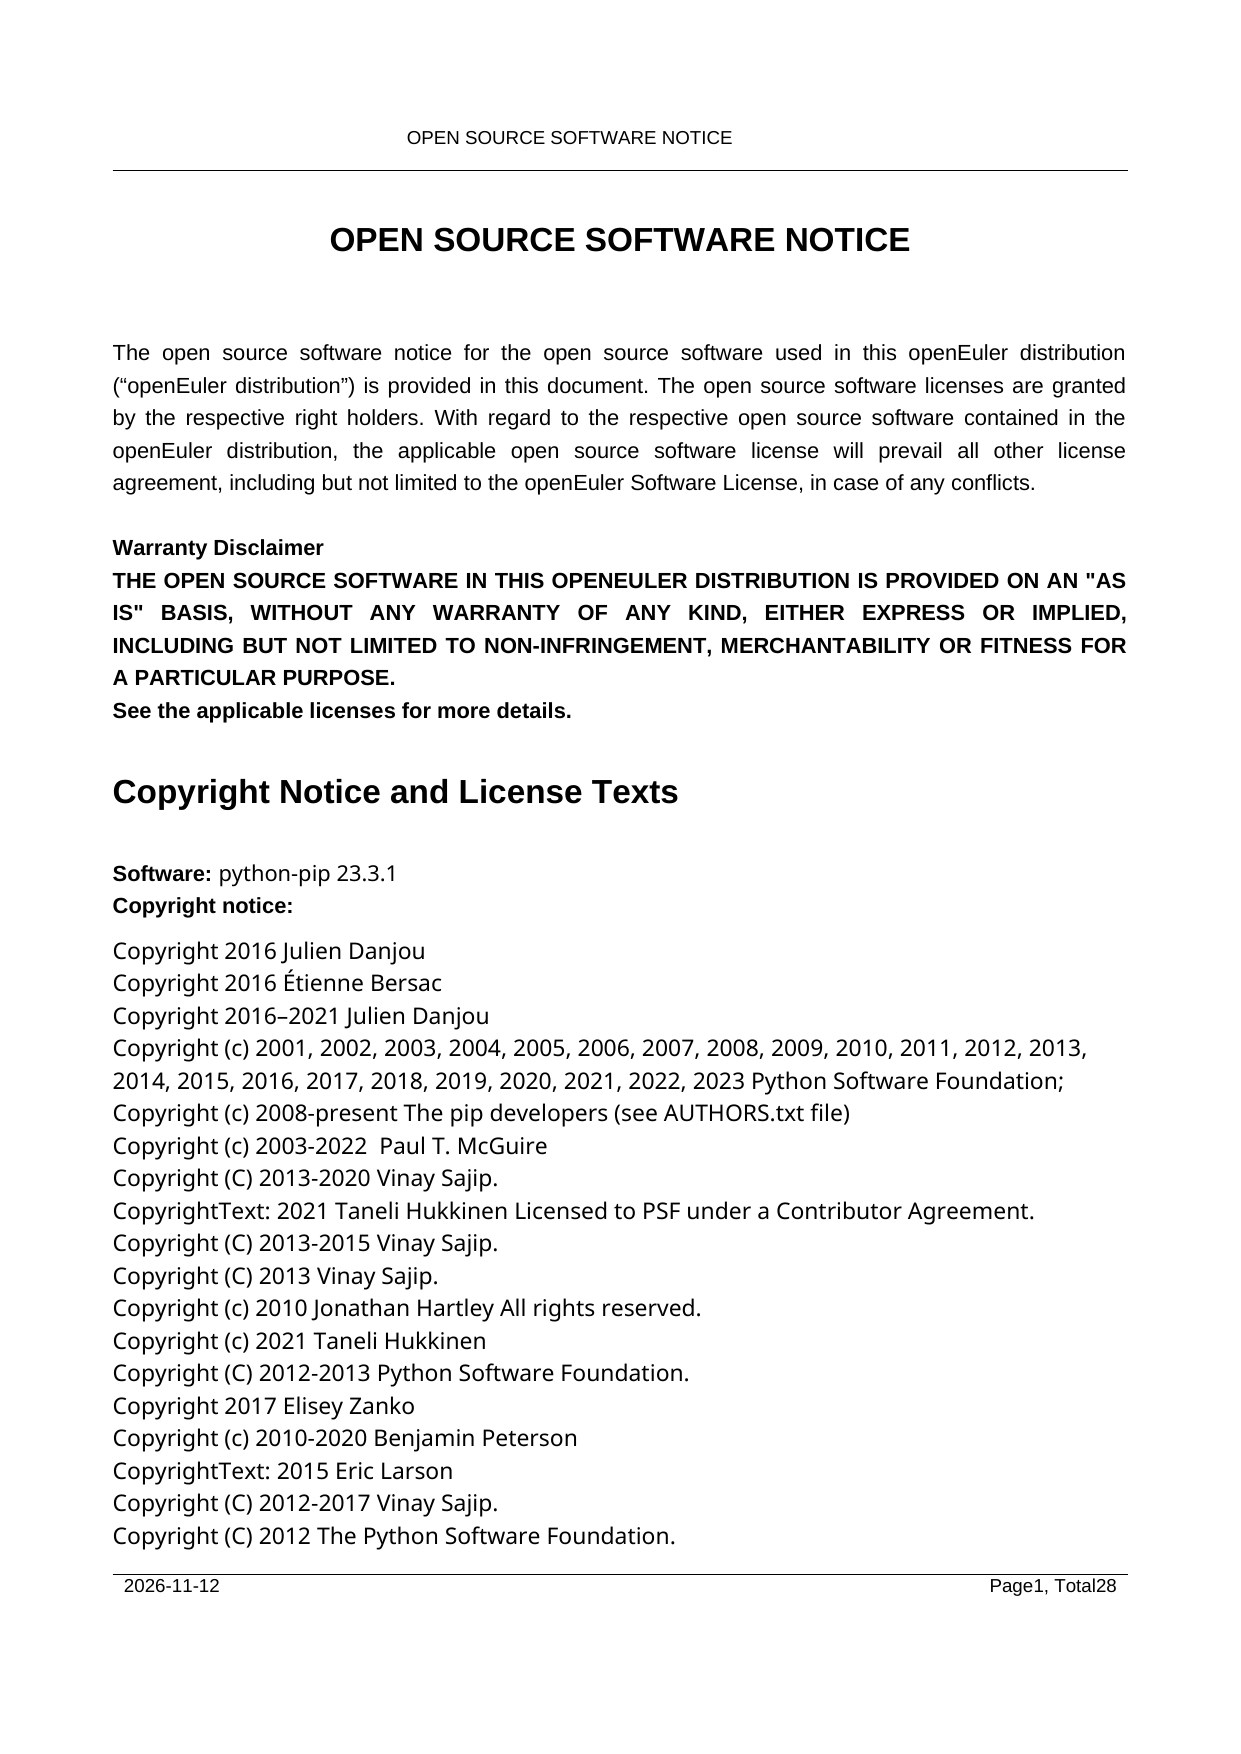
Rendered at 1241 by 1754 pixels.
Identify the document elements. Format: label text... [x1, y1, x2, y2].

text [112, 934, 1128, 1551]
text Copyright notice: [112, 889, 1128, 921]
text THE OPEN SOURCE SOFTWARE IN THIS OPENEULER DISTRIBUTION IS PROVIDED ON AN "AS IS" BASIS, WITHOUT ANY WARRANTY OF ANY KIND, EITHER EXPRESS OR IMPLIED, INCLUDING BUT NOT LIMITED TO NON-INFRINGEMENT, MERCHANTABILITY OR FITNESS FOR A PARTICULAR PURPOSE. See the applicable licenses for more details. [112, 564, 1128, 726]
title Software: python-pip 23.3.1 [112, 856, 1128, 889]
text Copyright Notice and License Texts [112, 759, 1128, 824]
text OPEN SOURCE SOFTWARE NOTICE [112, 206, 1128, 271]
text Warranty Disclaimer [112, 531, 1128, 564]
text The open source software notice for the open source software used in this openEuler distribution (“openEuler distribution”) is provided in this document. The open source software licenses are granted by the respective right holders. With regard to the respective open source software contained in the openEuler distribution, the applicable open source software license will prevail all other license agreement, including but not limited to the openEuler Software License, in case of any conflicts. [112, 336, 1128, 499]
